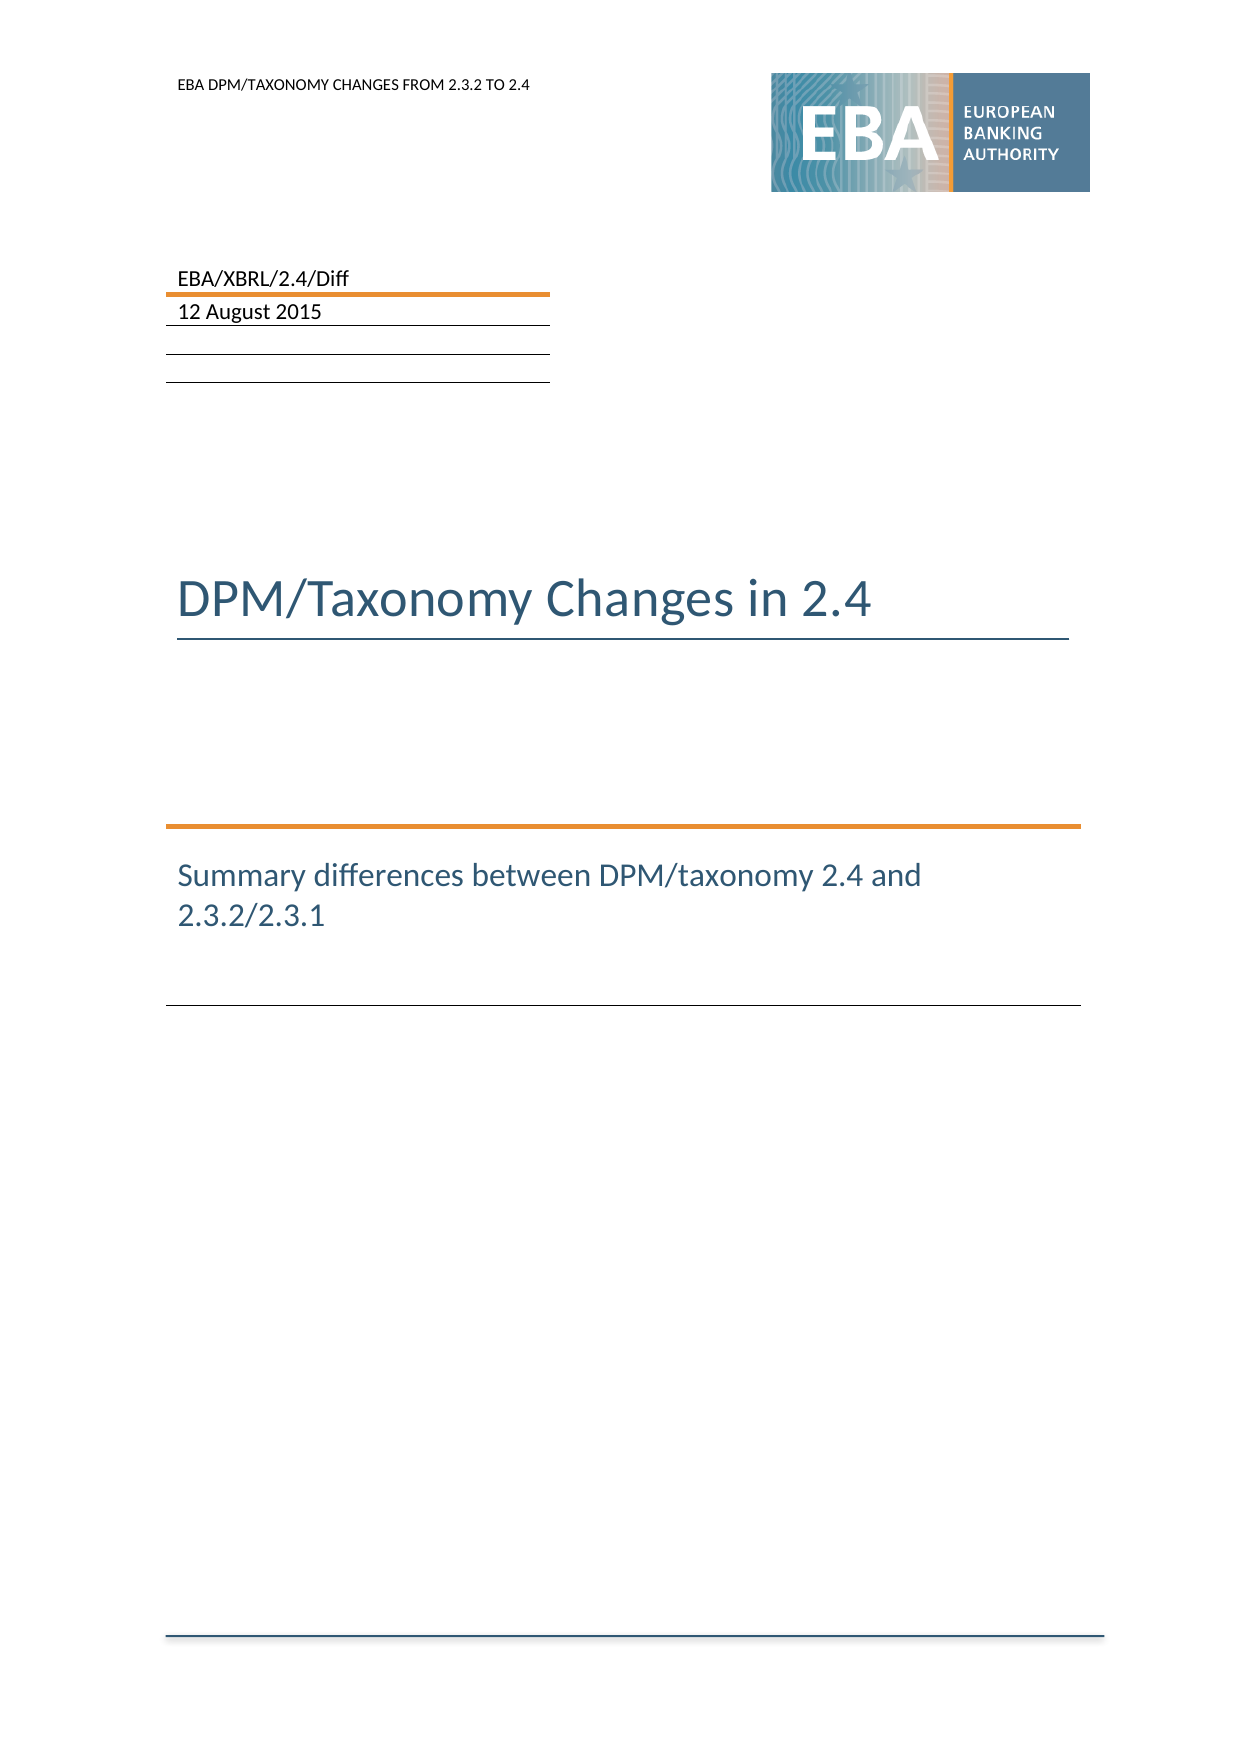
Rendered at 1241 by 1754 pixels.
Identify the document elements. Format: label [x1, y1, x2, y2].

picture [771, 73, 1090, 192]
